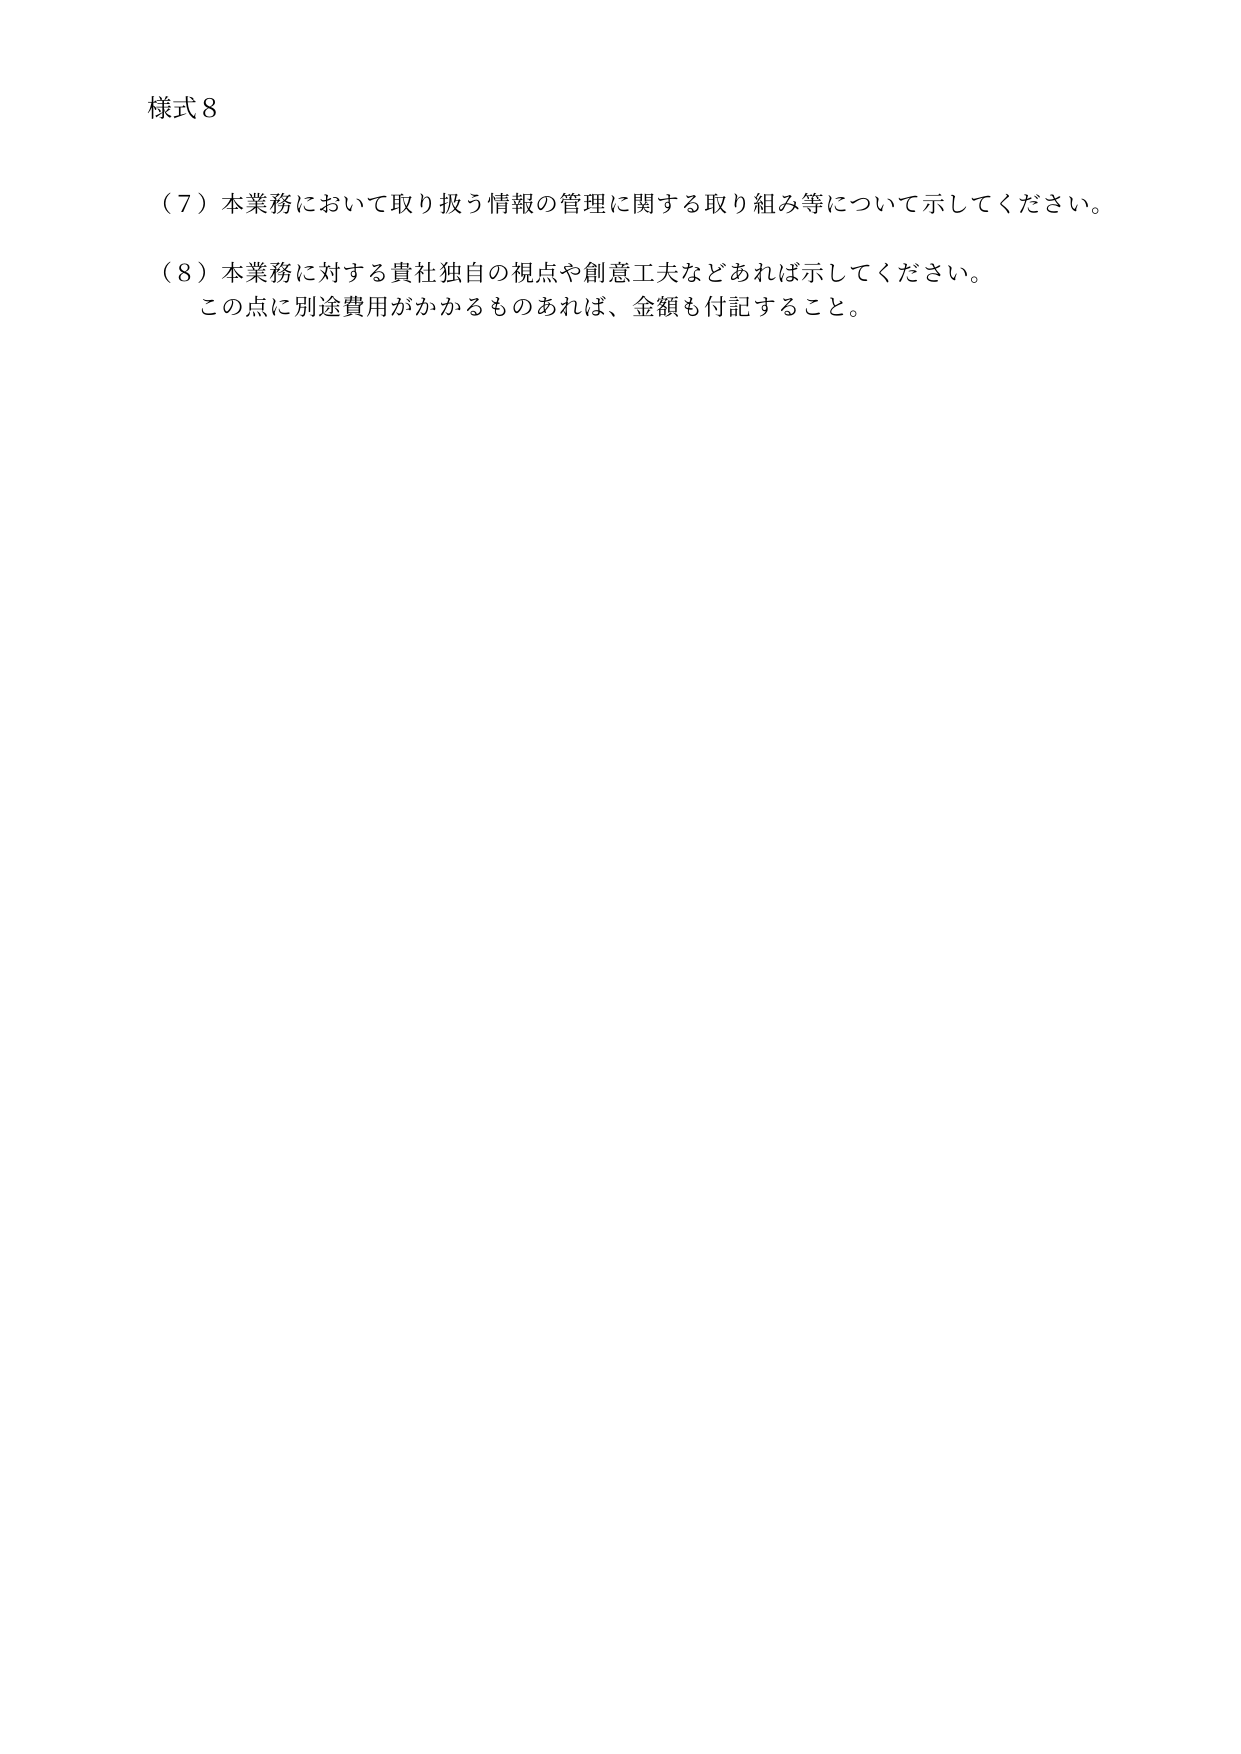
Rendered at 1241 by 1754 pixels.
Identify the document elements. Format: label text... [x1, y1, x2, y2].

text （８）本業務に対する貴社独自の視点や創意工夫などあれば示してください。 [149, 254, 1091, 288]
text （７）本業務において取り扱う情報の管理に関する取り組み等について示してください。 [149, 185, 1091, 219]
text この点に別途費用がかかるものあれば、金額も付記すること。 [149, 288, 1091, 323]
